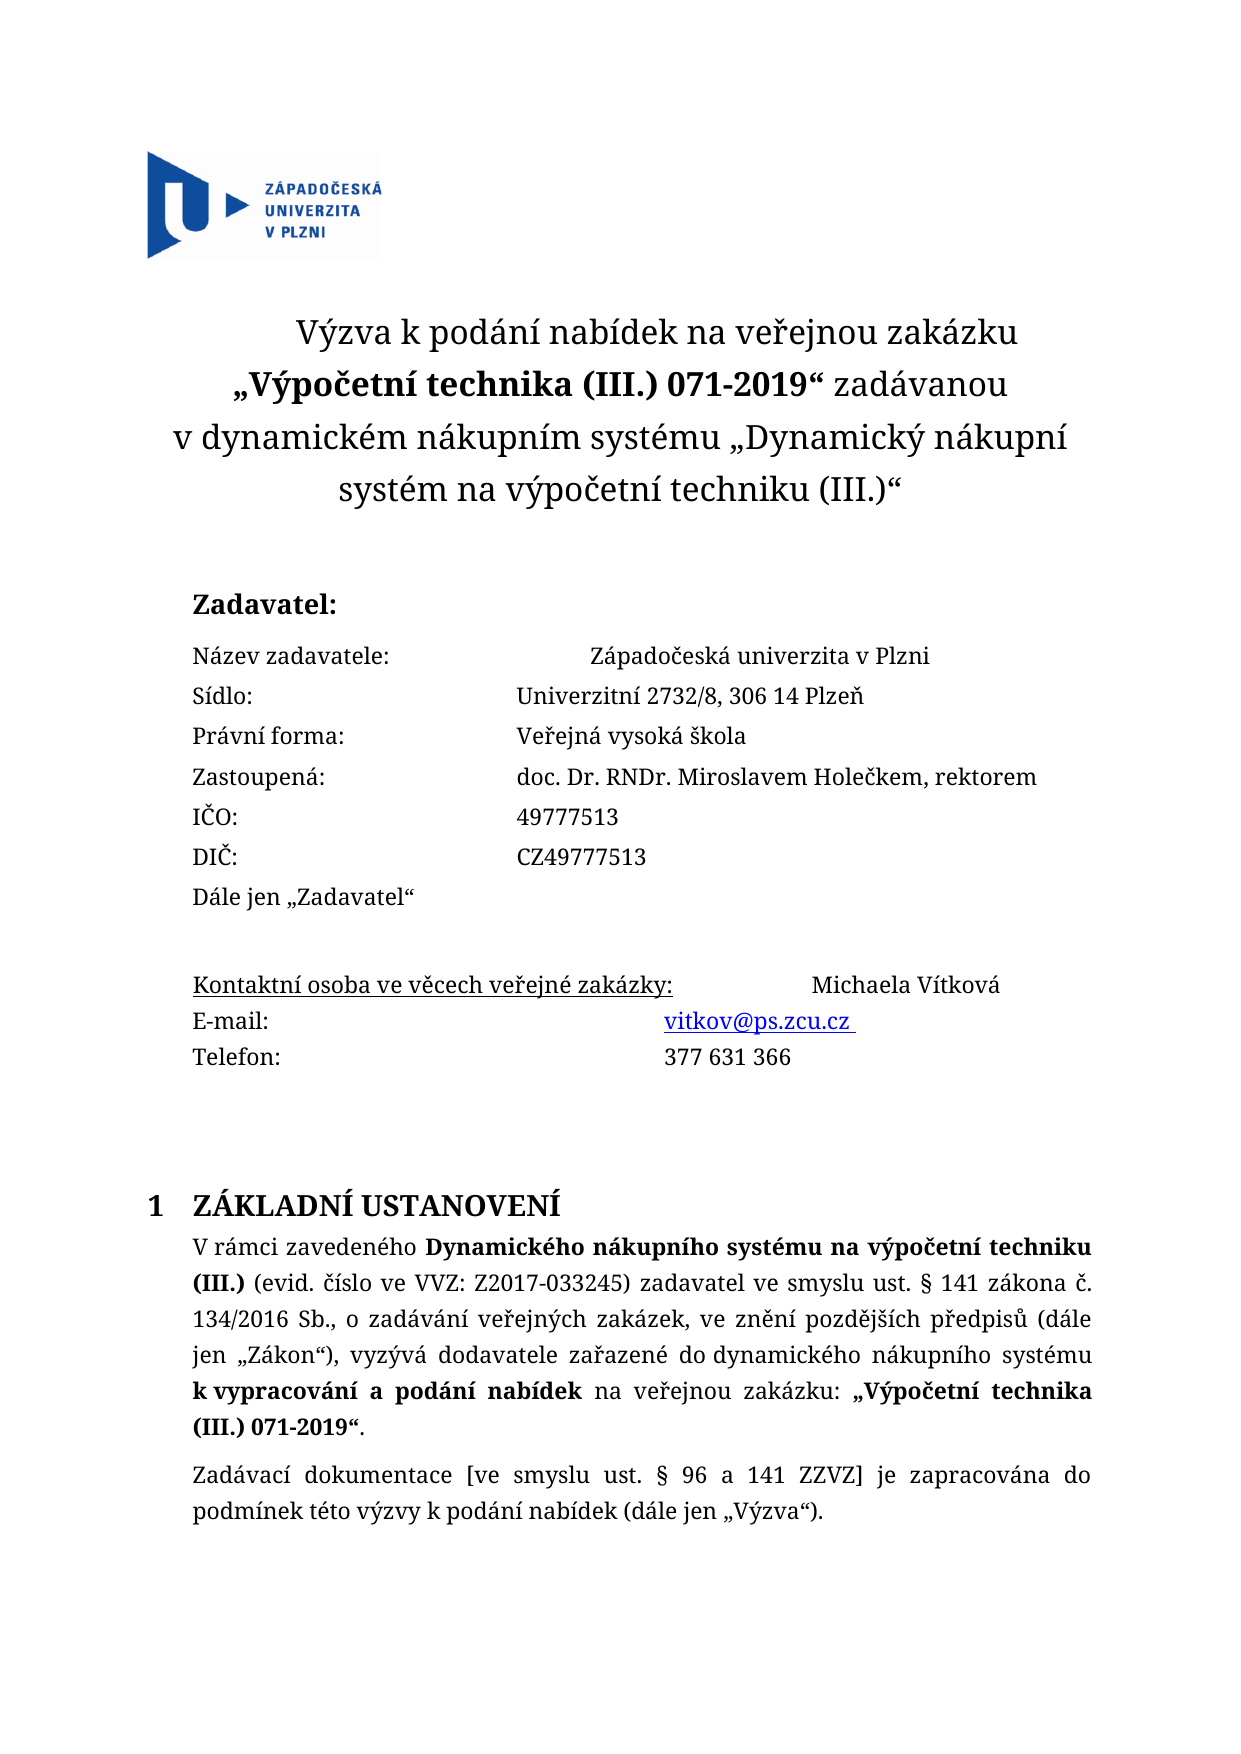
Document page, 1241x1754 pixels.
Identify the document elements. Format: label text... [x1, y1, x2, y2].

text Právní forma: Veřejná vysoká škola [148, 720, 1093, 752]
text Sídlo: Univerzitní 2732/8, 306 14 Plzeň [148, 680, 1093, 711]
subtitle 1 ZÁKLADNÍ USTANOVENÍ [148, 1185, 1093, 1225]
text DIČ: CZ49777513 [148, 841, 1093, 872]
text IČO: 49777513 [148, 801, 1093, 832]
text Zastoupená: doc. Dr. RNDr. Miroslavem Holečkem, rektorem [192, 760, 1093, 792]
text V rámci zavedeného Dynamického nákupního systému na výpočetní techniku (III.) (evid. číslo ve VVZ: Z2017-033245) zadavatel ve smyslu ust. § 141 zákona č. 134/2016 Sb., o zadávání veřejných zakázek, ve znění pozdějších předpisů (dále jen „Zákon“), vyzývá dodavatele zařazené do dynamického nákupního systému k vypracování a podání nabídek na veřejnou zakázku: „Výpočetní technika (III.) 071-2019“. [192, 1231, 1093, 1442]
picture [147, 151, 382, 259]
text Název zadavatele: Západočeská univerzita v Plzni [148, 640, 1093, 671]
text E-mail: vitkov@ps.zcu.cz [148, 1005, 1093, 1036]
text Dále jen „Zadavatel“ [148, 881, 1093, 912]
text Telefon: 377 631 366 [148, 1041, 1093, 1072]
text Zadávací dokumentace [ve smyslu ust. § 96 a 141 ZZVZ] je zapracována do podmínek této výzvy k podání nabídek (dále jen „Výzva“). [192, 1459, 1093, 1526]
text Zadavatel: [192, 585, 1093, 622]
text Výzva k podání nabídek na veřejnou zakázku „Výpočetní technika (III.) 071-2019“ zadávanou v dynamickém nákupním systému „Dynamický nákupní systém na výpočetní techniku (III.)“ [148, 309, 1093, 511]
text Kontaktní osoba ve věcech veřejné zakázky: Michaela Vítková [148, 969, 1093, 1001]
